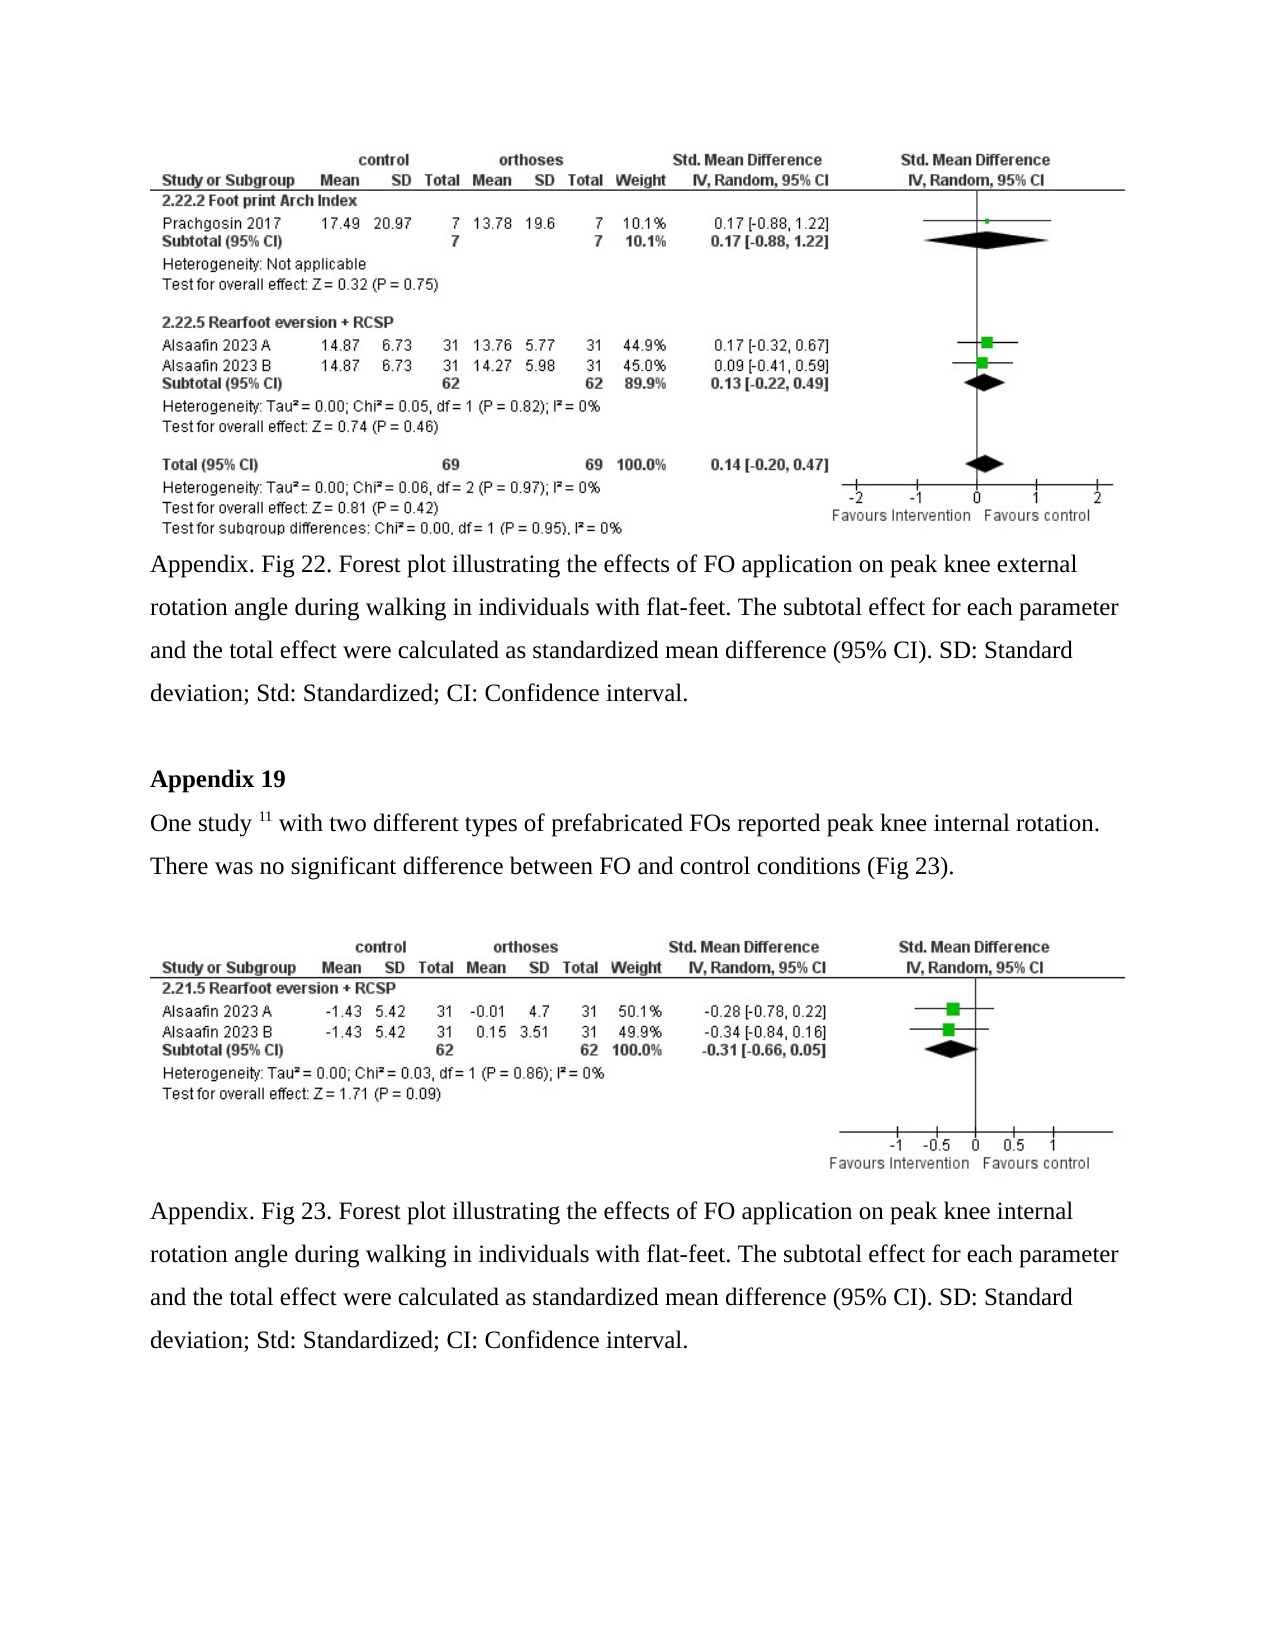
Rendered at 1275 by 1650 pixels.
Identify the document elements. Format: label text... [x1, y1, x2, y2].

text One study 11 with two different types of prefabricated FOs reported peak knee internal rotation. There was no significant difference between FO and control conditions (Fig 23). [150, 808, 1125, 879]
picture [150, 150, 1125, 535]
text Appendix 19 [150, 764, 1125, 793]
text Appendix. Fig 23. Forest plot illustrating the effects of FO application on peak knee internal rotation angle during walking in individuals with flat-feet. The subtotal effect for each parameter and the total effect were calculated as standardized mean difference (95% CI). SD: Standard deviation; Std: Standardized; CI: Confidence interval. [150, 1196, 1125, 1354]
text Appendix. Fig 22. Forest plot illustrating the effects of FO application on peak knee external rotation angle during walking in individuals with flat-feet. The subtotal effect for each parameter and the total effect were calculated as standardized mean difference (95% CI). SD: Standard deviation; Std: Standardized; CI: Confidence interval. [150, 549, 1125, 707]
picture [150, 937, 1125, 1183]
